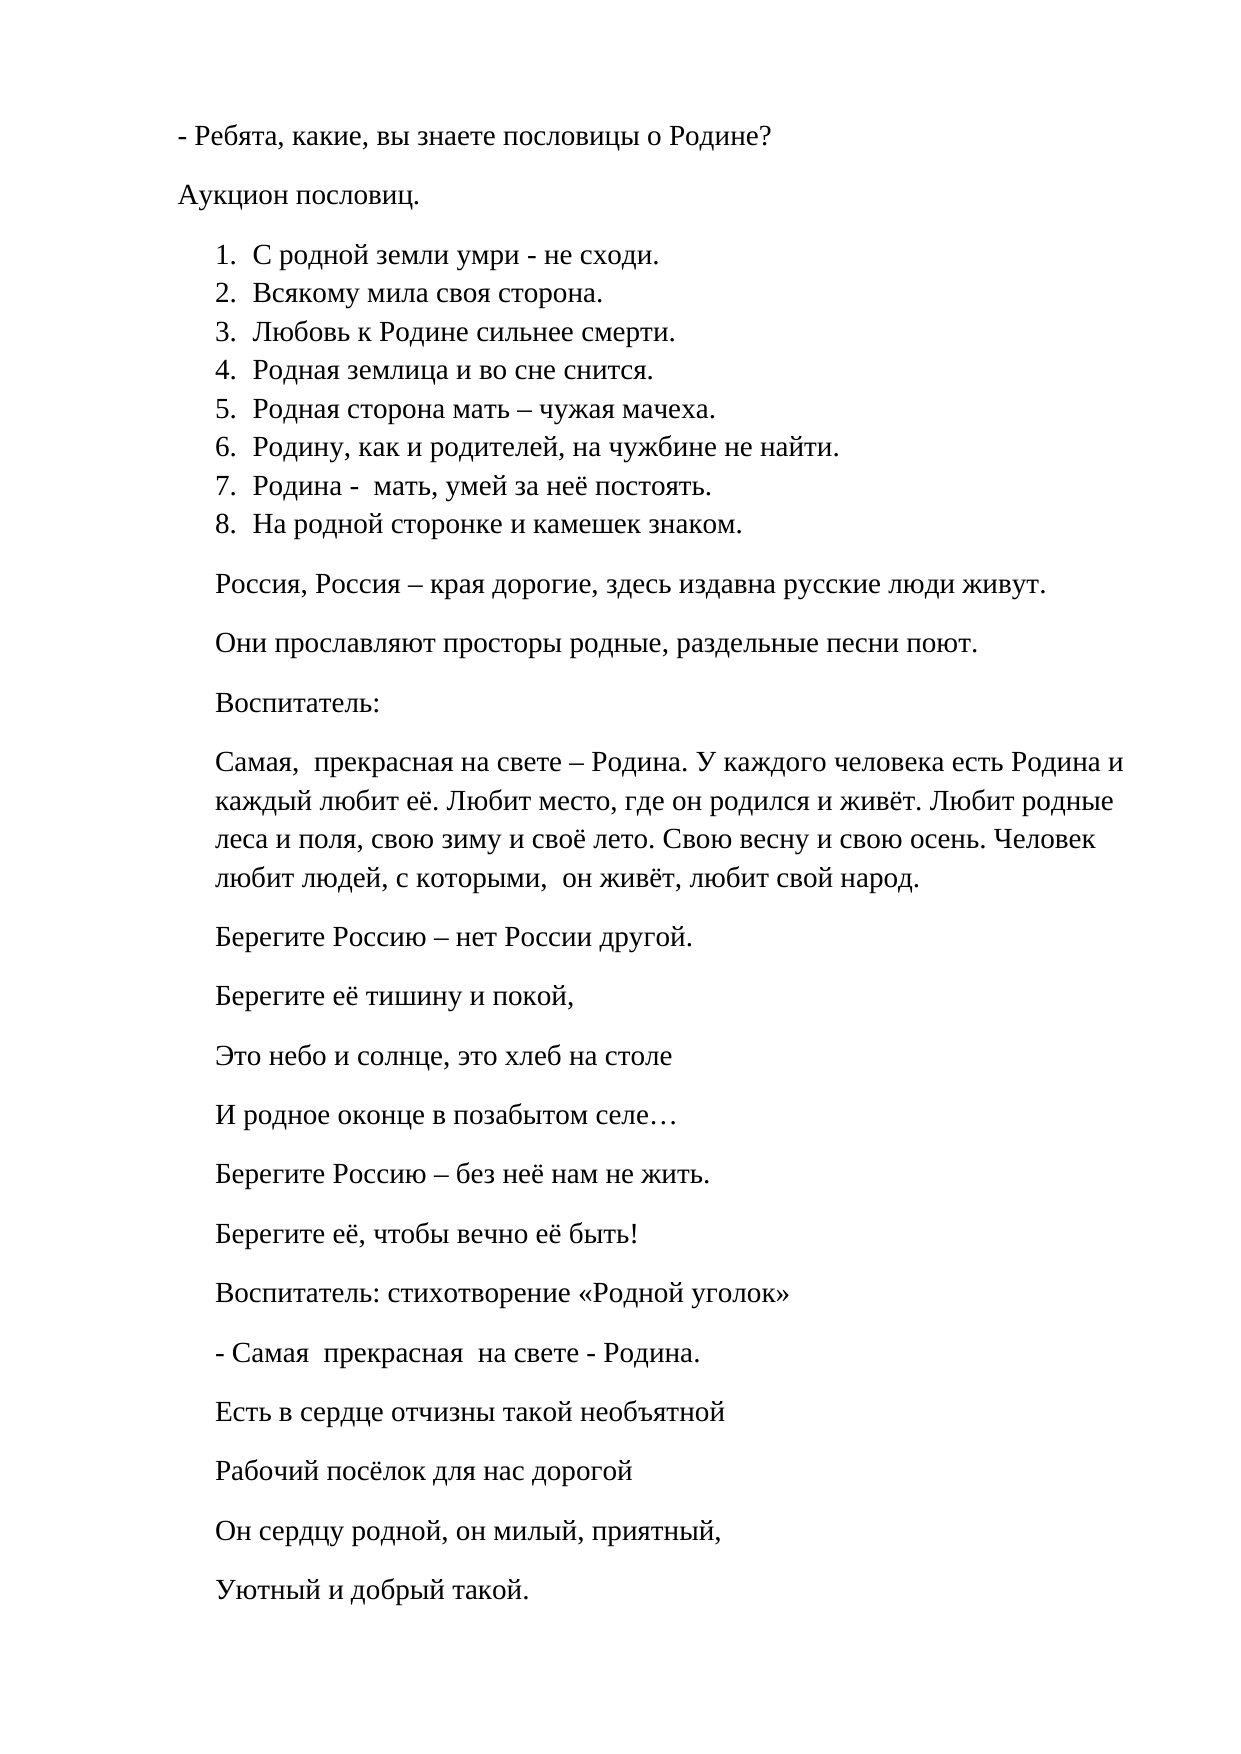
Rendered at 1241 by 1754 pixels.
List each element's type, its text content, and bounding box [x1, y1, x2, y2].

text - Ребята, какие, вы знаете пословицы о Родине? [177, 118, 1152, 152]
text Берегите Россию – без неё нам не жить. [215, 1157, 1152, 1190]
text Берегите Россию – нет России другой. [215, 919, 1152, 953]
list Родина - мать, умей за неё постоять. [215, 468, 1152, 502]
list Родину, как и родителей, на чужбине не найти. [215, 429, 1152, 463]
list Родная землица и во сне снится. [215, 352, 1152, 386]
list Родная сторона мать – чужая мачеха. [215, 391, 1152, 424]
list Всякому мила своя сторона. [215, 275, 1152, 309]
text Есть в сердце отчизны такой необъятной [215, 1394, 1152, 1428]
text Они прославляют просторы родные, раздельные песни поют. [215, 625, 1152, 659]
text Рабочий посёлок для нас дорогой [215, 1453, 1152, 1487]
text Уютный и добрый такой. [215, 1572, 1152, 1606]
list На родной сторонке и камешек знаком. [215, 507, 1152, 540]
text Берегите её тишину и покой, [215, 978, 1152, 1012]
text Воспитатель: стихотворение «Родной уголок» [215, 1275, 1152, 1309]
text Россия, Россия – края дорогие, здесь издавна русские люди живут. [215, 566, 1152, 599]
list Любовь к Родине сильнее смерти. [215, 314, 1152, 347]
text Он сердцу родной, он милый, приятный, [215, 1513, 1152, 1546]
text Воспитатель: [215, 685, 1152, 718]
list С родной земли умри - не сходи. [215, 237, 1152, 270]
text Аукцион пословиц. [177, 177, 1152, 211]
text Это небо и солнце, это хлеб на столе [215, 1038, 1152, 1071]
text И родное оконце в позабытом селе… [215, 1097, 1152, 1131]
text - Самая прекрасная на свете - Родина. [215, 1335, 1152, 1368]
text Берегите её, чтобы вечно её быть! [215, 1216, 1152, 1249]
text Самая, прекрасная на свете – Родина. У каждого человека есть Родина и каждый любит её. Любит место, где он родился и живёт. Любит родные леса и поля, свою зиму и своё лето. Свою весну и свою осень. Человек любит людей, с которыми, он живёт, любит свой народ. [215, 744, 1152, 893]
